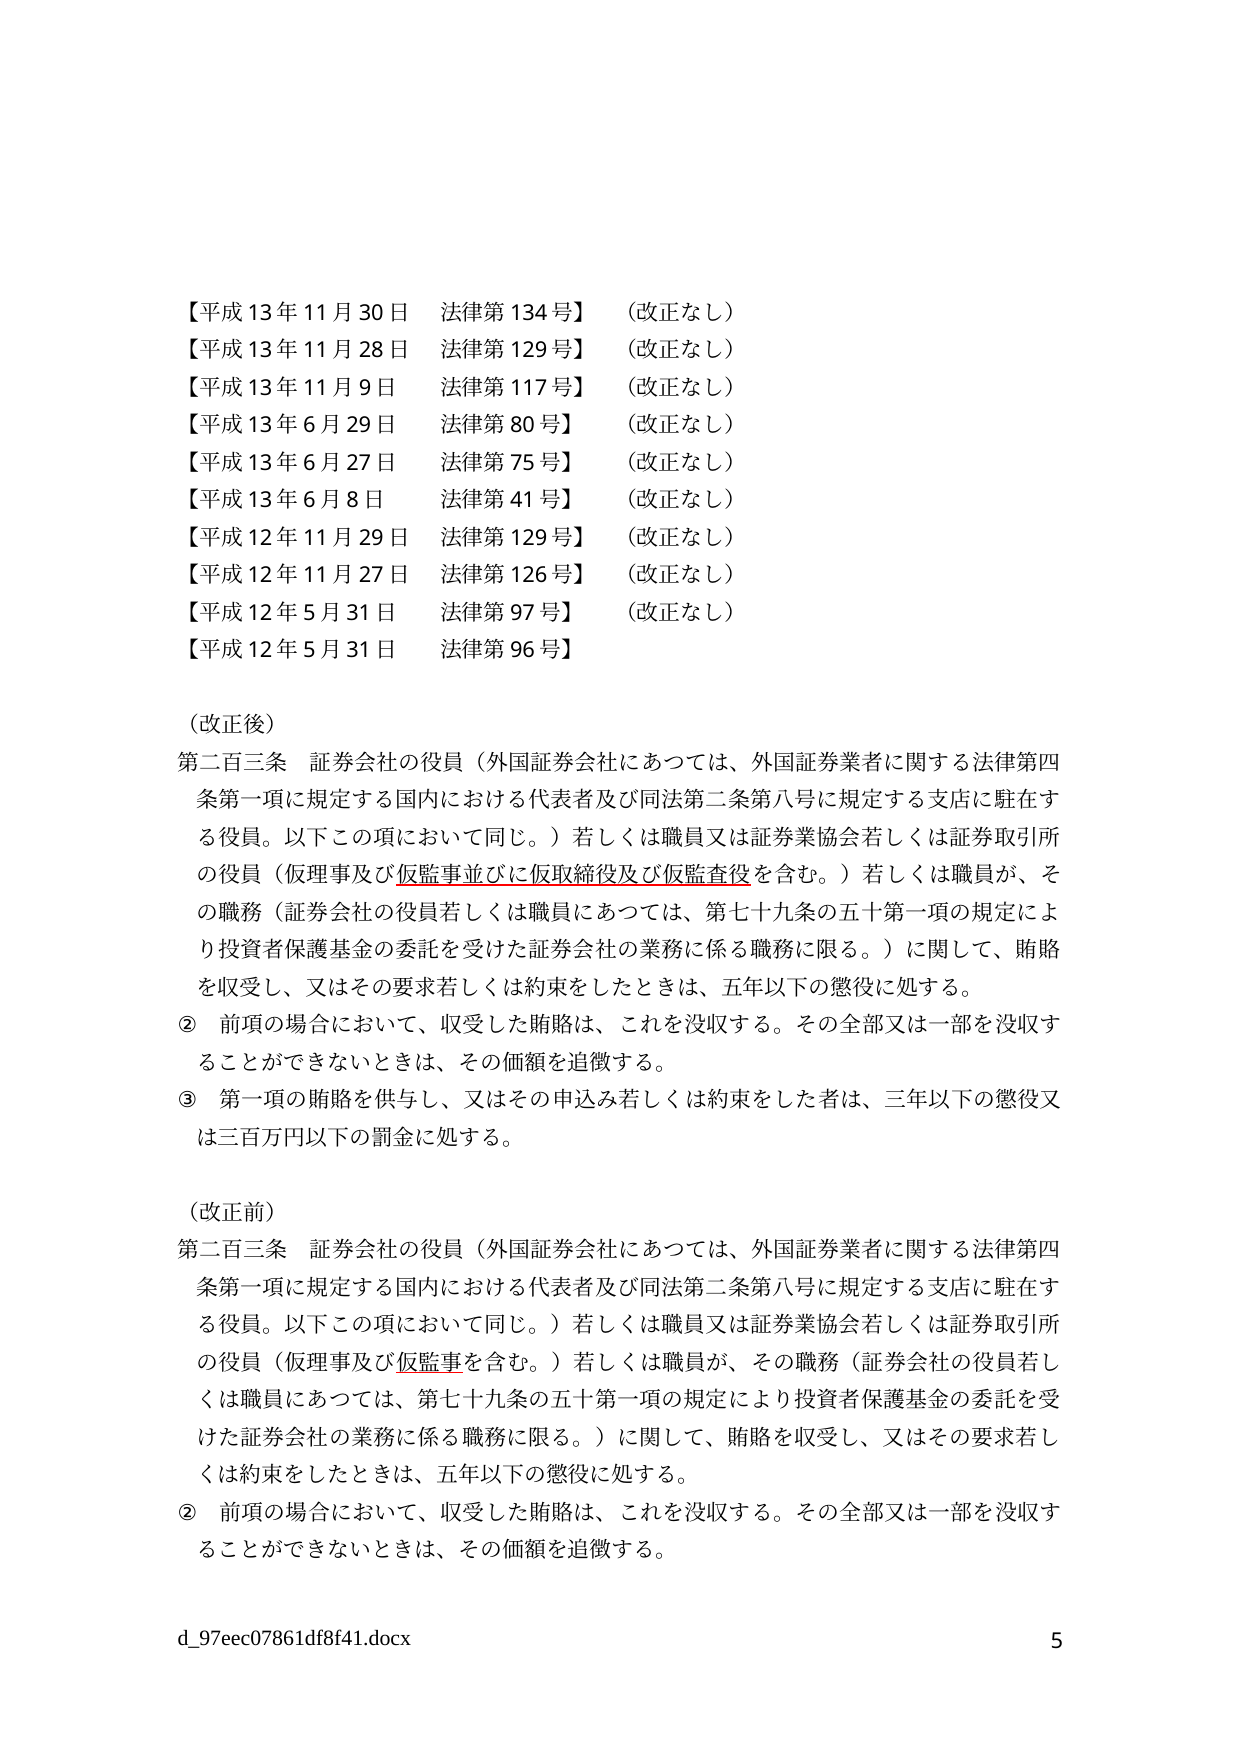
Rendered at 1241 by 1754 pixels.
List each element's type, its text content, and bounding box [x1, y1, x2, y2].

text （改正後） [177, 704, 1063, 742]
text 【平成12年5月31日 法律第96号】 [177, 629, 1063, 667]
text 【平成13年11月9日 法律第117号】 （改正なし） [177, 367, 1063, 404]
text 【平成12年11月29日 法律第129号】 （改正なし） [177, 517, 1063, 554]
text 【平成13年6月27日 法律第75号】 （改正なし） [177, 442, 1063, 479]
text ③ 第一項の賄賂を供与し、又はその申込み若しくは約束をした者は、三年以下の懲役又は三百万円以下の罰金に処する。 [177, 1079, 1063, 1154]
text （改正前） [177, 1192, 1063, 1229]
text 【平成13年11月28日 法律第129号】 （改正なし） [177, 329, 1063, 367]
text 第二百三条 証券会社の役員（外国証券会社にあつては、外国証券業者に関する法律第四条第一項に規定する国内における代表者及び同法第二条第八号に規定する支店に駐在する役員。以下この項において同じ。）若しくは職員又は証券業協会若しくは証券取引所の役員（仮理事及び仮監事並びに仮取締役及び仮監査役を含む。）若しくは職員が、その職務（証券会社の役員若しくは職員にあつては、第七十九条の五十第一項の規定により投資者保護基金の委託を受けた証券会社の業務に係る職務に限る。）に関して、賄賂を収受し、又はその要求若しくは約束をしたときは、五年以下の懲役に処する。 [177, 742, 1063, 1004]
text 【平成12年11月27日 法律第126号】 （改正なし） [177, 554, 1063, 592]
text ② 前項の場合において、収受した賄賂は、これを没収する。その全部又は一部を没収することができないときは、その価額を追徴する。 [177, 1004, 1063, 1079]
text 【平成13年6月8日 法律第41号】 （改正なし） [177, 479, 1063, 517]
text 【平成13年6月29日 法律第80号】 （改正なし） [177, 404, 1063, 442]
text ② 前項の場合において、収受した賄賂は、これを没収する。その全部又は一部を没収することができないときは、その価額を追徴する。 [177, 1492, 1063, 1567]
text 第二百三条 証券会社の役員（外国証券会社にあつては、外国証券業者に関する法律第四条第一項に規定する国内における代表者及び同法第二条第八号に規定する支店に駐在する役員。以下この項において同じ。）若しくは職員又は証券業協会若しくは証券取引所の役員（仮理事及び仮監事を含む。）若しくは職員が、その職務（証券会社の役員若しくは職員にあつては、第七十九条の五十第一項の規定により投資者保護基金の委託を受けた証券会社の業務に係る職務に限る。）に関して、賄賂を収受し、又はその要求若しくは約束をしたときは、五年以下の懲役に処する。 [177, 1229, 1063, 1492]
text 【平成12年5月31日 法律第97号】 （改正なし） [177, 592, 1063, 629]
text 【平成13年11月30日 法律第134号】 （改正なし） [177, 292, 1063, 329]
